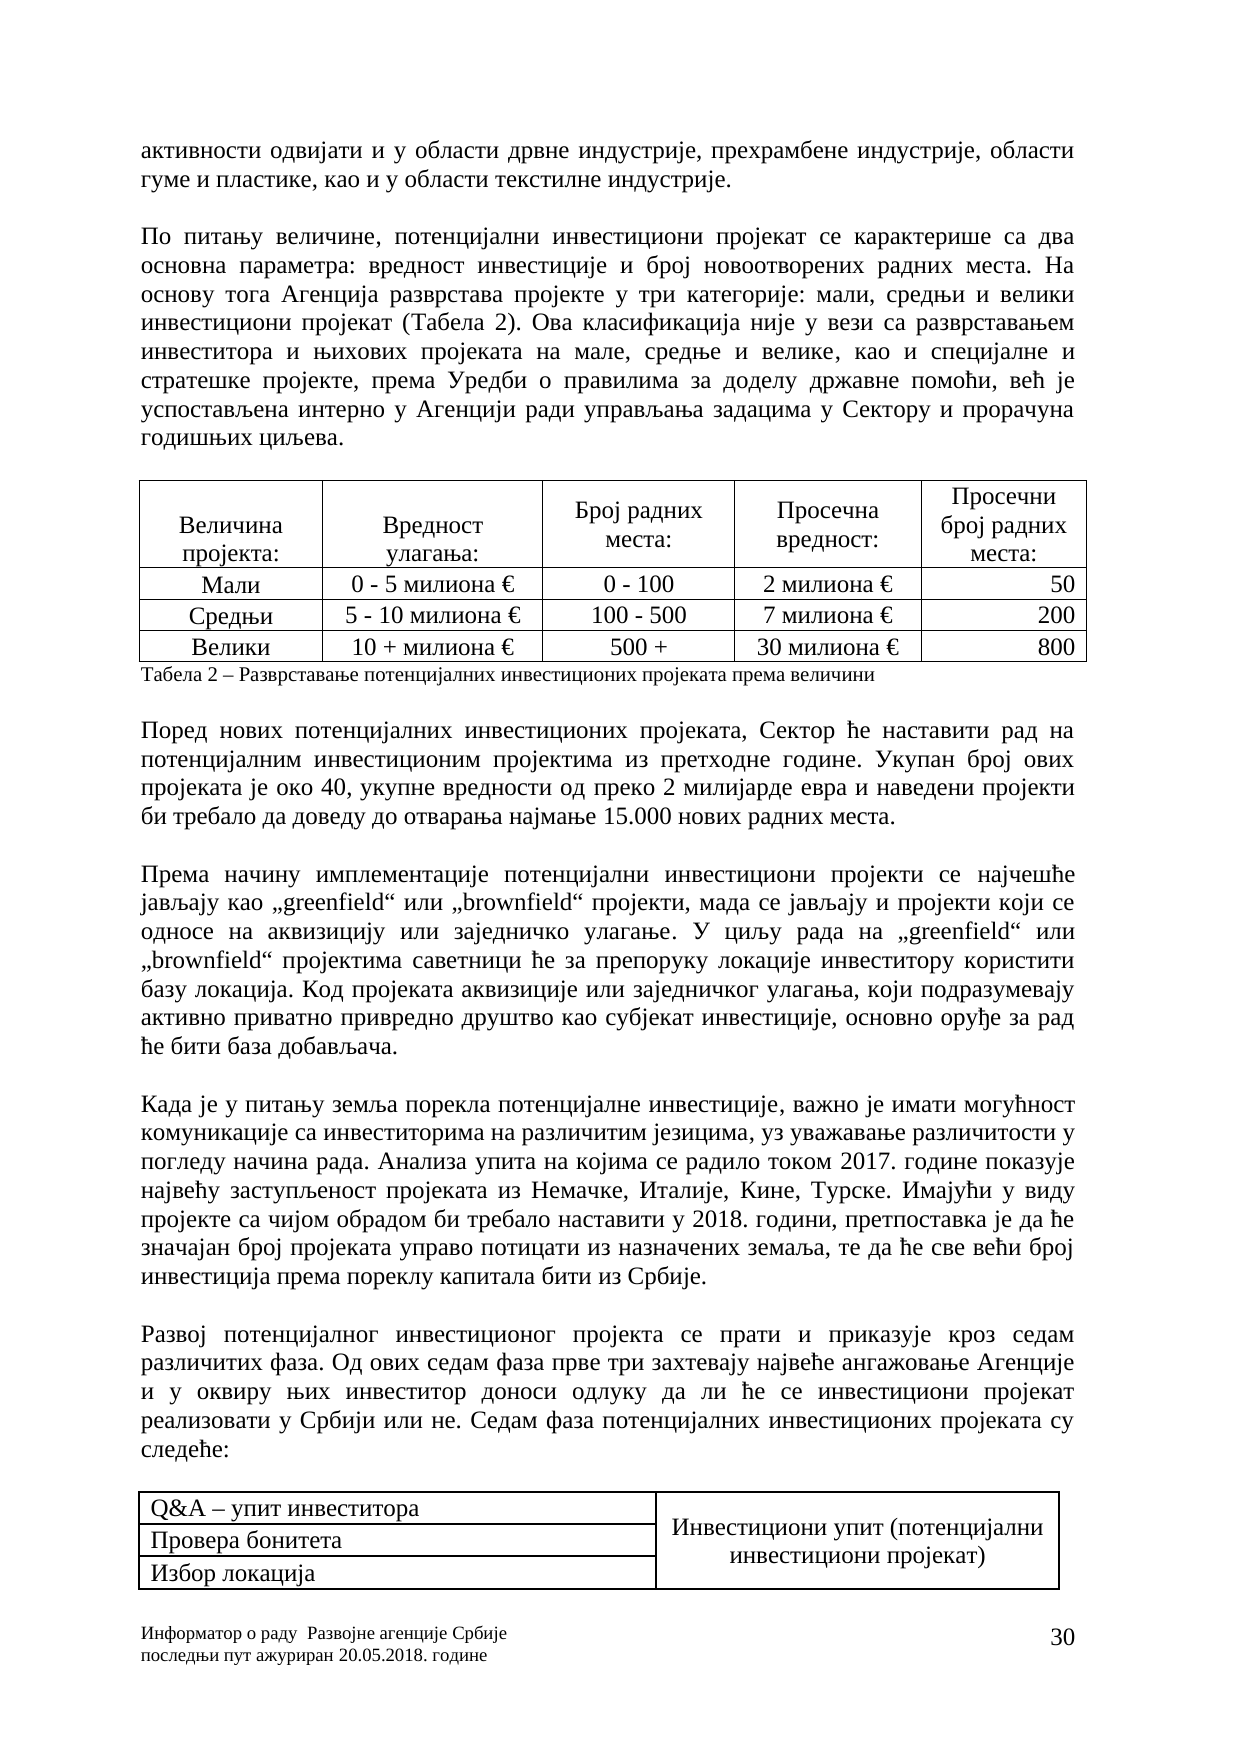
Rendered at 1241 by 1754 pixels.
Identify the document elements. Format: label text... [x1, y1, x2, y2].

text По питању величине, потенцијални инвестициони пројекат се карактерише са два основна параметра: вредност инвестиције и број новоотворених радних места. На основу тога Агенција разврстава пројекте у три категорије: мали, средњи и велики инвестициони пројекат (Табела 2). Ова класификација није у вези са разврставањем инвеститора и њихових пројеката на мале, средње и велике, као и специјалне и стратешке пројекте, према Уредби о правилима за доделу државне помоћи, већ је успостављена интерно у Агенцији ради управљања задацима у Сектору и прорачуна годишњих циљева. [141, 221, 1075, 451]
table_cell Избор локација [140, 1557, 655, 1588]
table_cell 800 [922, 631, 1086, 661]
table_cell Средњи [140, 600, 322, 630]
table_cell 10 + милиона € [323, 631, 542, 661]
table_cell Провера бонитета [140, 1525, 655, 1555]
text Развој потенцијалног инвестиционог пројекта се прати и приказује кроз седам различитих фаза. Од ових седам фаза прве три захтевају највеће ангажовање Агенције и у оквиру њих инвеститор доноси одлуку да ли ће се инвестициони пројекат реализовати у Србији или не. Седам фаза потенцијалних инвестиционих пројеката су следеће: [141, 1319, 1075, 1462]
table_cell 500 + [543, 631, 734, 661]
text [141, 135, 1075, 192]
table_header Инвестициони упит (потенцијални инвестициони пројекат) [657, 1493, 1058, 1588]
table_cell 200 [922, 600, 1086, 630]
table_cell 30 милиона € [735, 631, 921, 661]
table_header Просечна вредност: [735, 481, 921, 567]
table_cell 100 - 500 [543, 600, 734, 630]
table_header Просечни број радних места: [922, 481, 1086, 567]
text Према начину имплементације потенцијални инвестициони пројекти се најчешће јављају као „greenfield“ или „brownfield“ пројекти, мада се јављају и пројекти који се односе на аквизицију или заједничко улагање. У циљу рада на „greenfield“ или „brownfield“ пројектима саветници ће за препоруку локације инвеститору користити базу локација. Код пројеката аквизиције или заједничког улагања, који подразумевају активно приватно привредно друштво као субјекат инвестиције, основно оруђе за рад ће бити база добављача. [141, 859, 1075, 1060]
table_header Q&А – упит инвеститора [140, 1493, 655, 1522]
table_cell 2 милиона € [735, 568, 921, 598]
table_header Вредност улагања: [323, 481, 542, 567]
table_cell Велики [140, 631, 322, 661]
text Поред нових потенцијалних инвестиционих пројеката, Сектор ће наставити рад на потенцијалним инвестиционим пројектима из претходне године. Укупан број ових пројеката је око 40, укупне вредности од преко 2 милијарде евра и наведени пројекти би требало да доведу до отварања најмање 15.000 нових радних места. [141, 715, 1075, 830]
text Када је у питању земља порекла потенцијалне инвестиције, важно је имати могућност комуникације са инвеститорима на различитим језицима, уз уважавање различитости у погледу начина рада. Анализа упита на којима се радило током 2017. године показује највећу заступљеност пројеката из Немачке, Италије, Кине, Турске. Имајући у виду пројекте са чијом обрадом би требало наставити у 2018. години, претпоставка је да ће значајан број пројеката управо потицати из назначених земаља, те да ће све већи број инвестиција према пореклу капитала бити из Србије. [141, 1089, 1075, 1290]
table_cell 5 - 10 милиона € [323, 600, 542, 630]
table_cell 0 - 5 милиона € [323, 568, 542, 598]
table_cell 0 - 100 [543, 568, 734, 598]
text Табела 2 – Разврставање потенцијалних инвестиционих пројеката према величини [141, 662, 1075, 686]
table_header Величина пројекта: [140, 481, 322, 567]
table_cell 50 [922, 568, 1086, 598]
table_header Број радних места: [543, 481, 734, 567]
table_cell Мали [140, 568, 322, 598]
table_cell 7 милиона € [735, 600, 921, 630]
